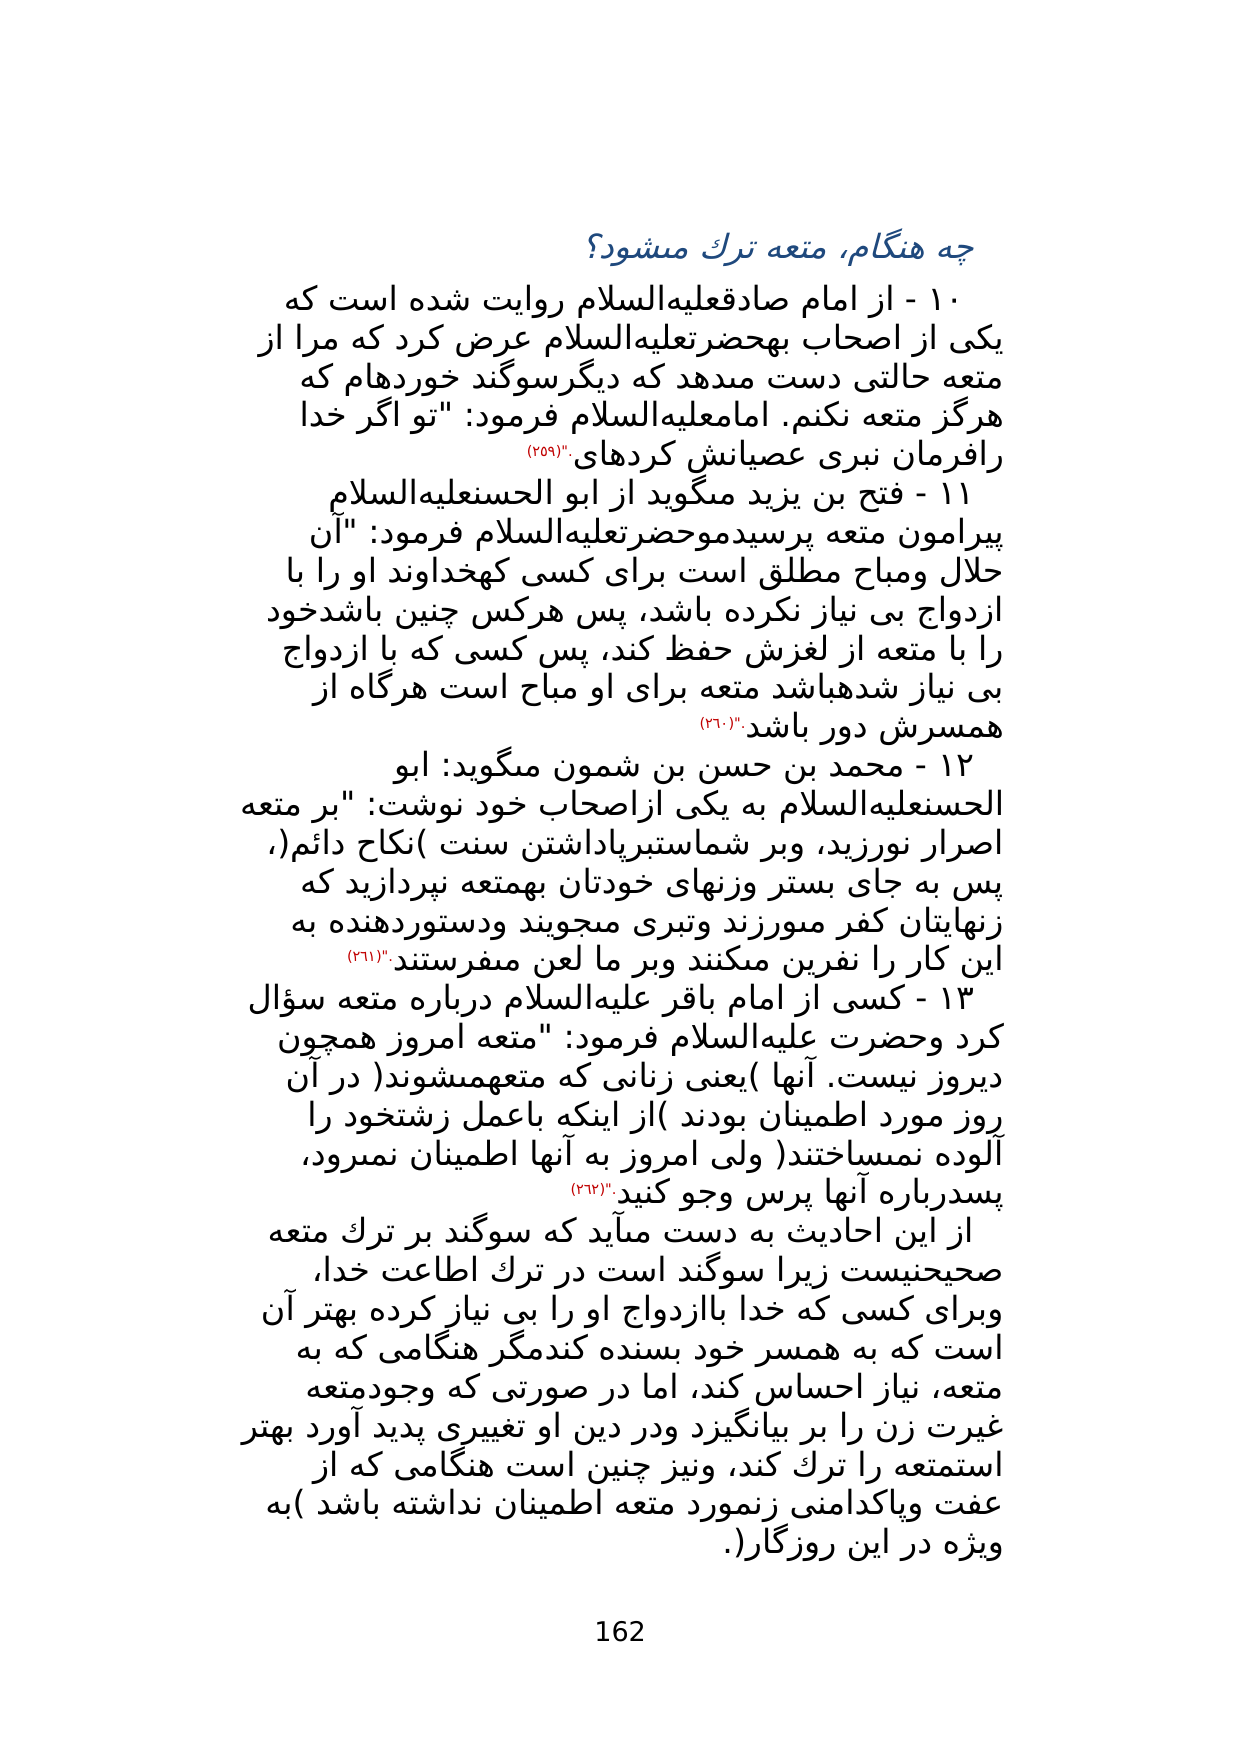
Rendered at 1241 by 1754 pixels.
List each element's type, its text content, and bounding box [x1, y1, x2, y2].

text ١١ - فتح بن يزيد مى‏گويد از ابو الحسن‏عليه‌السلام پيرامون متعه پرسيدم‏وحضرت‏عليه‌السلام فرمود: "آن حلال ومباح مطلق است براى كسى كه‏خداوند او را با ازدواج بى نياز نكرده باشد، پس هركس چنين باشدخود را با متعه از لغزش حفظ كند، پس كسى كه با ازدواج بى نياز شده‏باشد متعه براى او مباح است هرگاه از همسرش دور باشد."(٢٦٠) [236, 474, 1004, 746]
text ١٠ - از امام صادق‏عليه‌السلام روايت شده است كه يكى از اصحاب به‏حضرت‏عليه‌السلام عرض كرد كه مرا از متعه حالتى دست مى‏دهد كه ديگرسوگند خورده‏ام كه هرگز متعه نكنم. امام‏عليه‌السلام فرمود: "تو اگر خدا رافرمان نبرى عصيانش كرده‏اى."(٢٥٩) [236, 279, 1004, 474]
text از اين احاديث به دست مى‏آيد كه سوگند بر ترك متعه صحيح‏نيست زيرا سوگند است در ترك اطاعت خدا، وبراى كسى كه خدا باازدواج او را بى نياز كرده بهتر آن است كه به همسر خود بسنده كندمگر هنگامى كه به متعه، نياز احساس كند، اما در صورتى كه وجودمتعه غيرت زن را بر بيانگيزد ودر دين او تغييرى پديد آورد بهتر است‏متعه را ترك كند، ونيز چنين است هنگامى كه از عفت وپاكدامنى زن‏مورد متعه اطمينان نداشته باشد )به ويژه در اين روزگار(. [236, 1212, 1004, 1562]
text ١٢ - محمد بن حسن بن شمون مى‏گويد: ابو الحسن‏عليه‌السلام به يكى ازاصحاب خود نوشت: "بر متعه اصرار نورزيد، وبر شماست‏برپاداشتن سنت )نكاح دائم(، پس به جاى بستر وزنهاى خودتان به‏متعه نپردازيد كه زنهايتان كفر مى‏ورزند وتبرى مى‏جويند ودستوردهنده به اين كار را نفرين مى‏كنند وبر ما لعن مى‏فرستند."(٢٦١) [236, 746, 1004, 979]
subtitle چه هنگام، متعه ترك مى‏شود؟ [236, 228, 1004, 267]
text ١٣ - كسى از امام باقر عليه‌السلام درباره متعه سؤال كرد وحضرت‏ عليه‌السلام ‏فرمود: "متعه امروز همچون ديروز نيست. آنها )يعنى زنانى كه متعه‏مى‏شوند( در آن روز مورد اطمينان بودند )از اينكه باعمل زشت‏خود را آلوده نمى‏ساختند( ولى امروز به آنها اطمينان نمى‏رود، پس‏درباره آنها پرس وجو كنيد."(٢٦٢) [236, 979, 1004, 1212]
